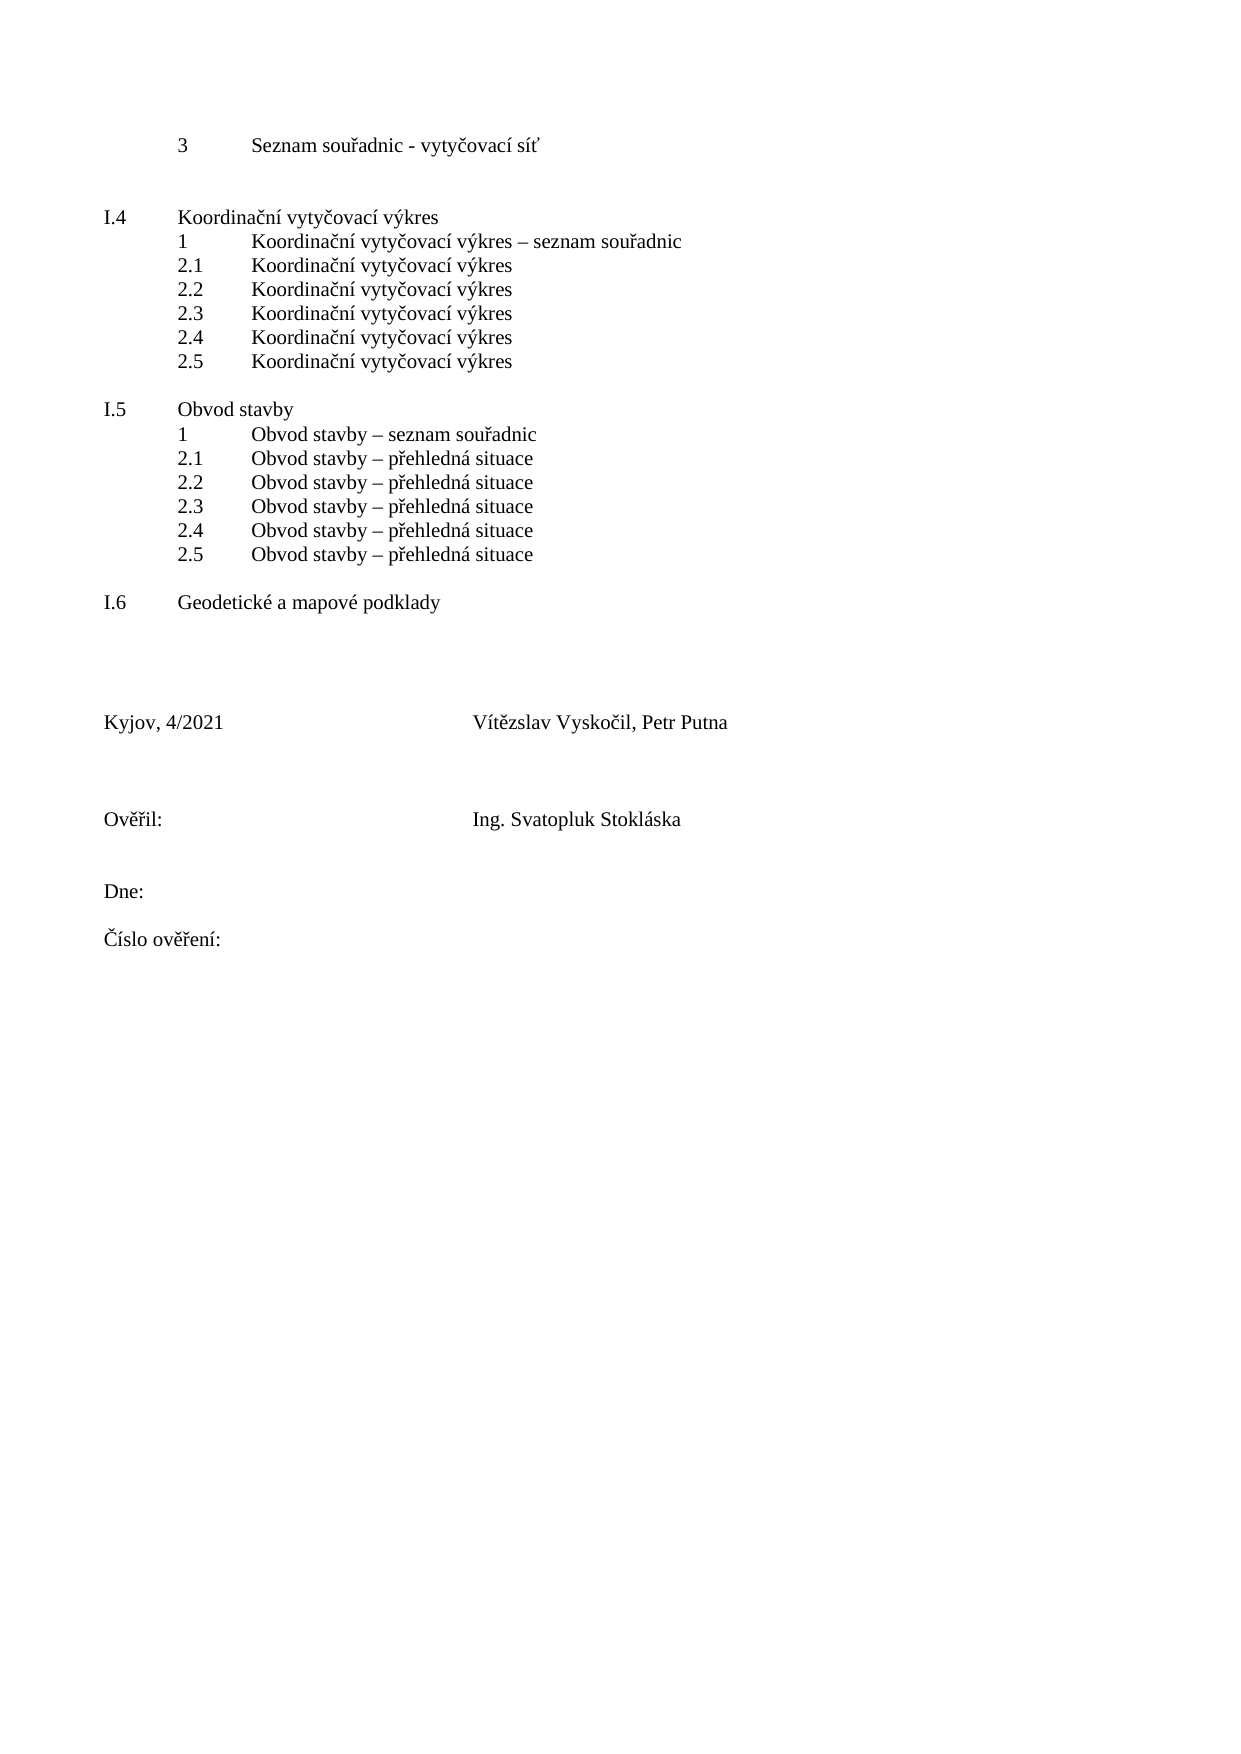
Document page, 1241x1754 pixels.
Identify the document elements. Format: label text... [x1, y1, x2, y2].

text 2.1 Obvod stavby – přehledná situace [103, 446, 1181, 469]
text 2.2 Obvod stavby – přehledná situace [103, 469, 1181, 494]
text Ověřil: Ing. Svatopluk Stokláska [103, 806, 1181, 831]
text Dne: [103, 879, 1181, 903]
text 1 Koordinační vytyčovací výkres – seznam souřadnic [103, 229, 1181, 253]
text I.6 Geodetické a mapové podklady [103, 590, 1181, 614]
text 2.4 Obvod stavby – přehledná situace [103, 518, 1181, 542]
text Číslo ověření: [103, 927, 1181, 951]
text Kyjov, 4/2021 Vítězslav Vyskočil, Petr Putna [103, 710, 1181, 734]
text 1 Obvod stavby – seznam souřadnic [103, 421, 1181, 446]
text I.5 Obvod stavby [103, 397, 1181, 421]
text 2.4 Koordinační vytyčovací výkres [103, 325, 1181, 349]
text 2.1 Koordinační vytyčovací výkres [103, 253, 1181, 277]
text 2.3 Koordinační vytyčovací výkres [103, 301, 1181, 325]
text 2.3 Obvod stavby – přehledná situace [103, 494, 1181, 518]
text I.4 Koordinační vytyčovací výkres [103, 205, 1181, 229]
text 3 Seznam souřadnic - vytyčovací síť [103, 133, 1181, 157]
text 2.2 Koordinační vytyčovací výkres [103, 277, 1181, 301]
text 2.5 Koordinační vytyčovací výkres [103, 349, 1181, 373]
text 2.5 Obvod stavby – přehledná situace [103, 542, 1181, 566]
